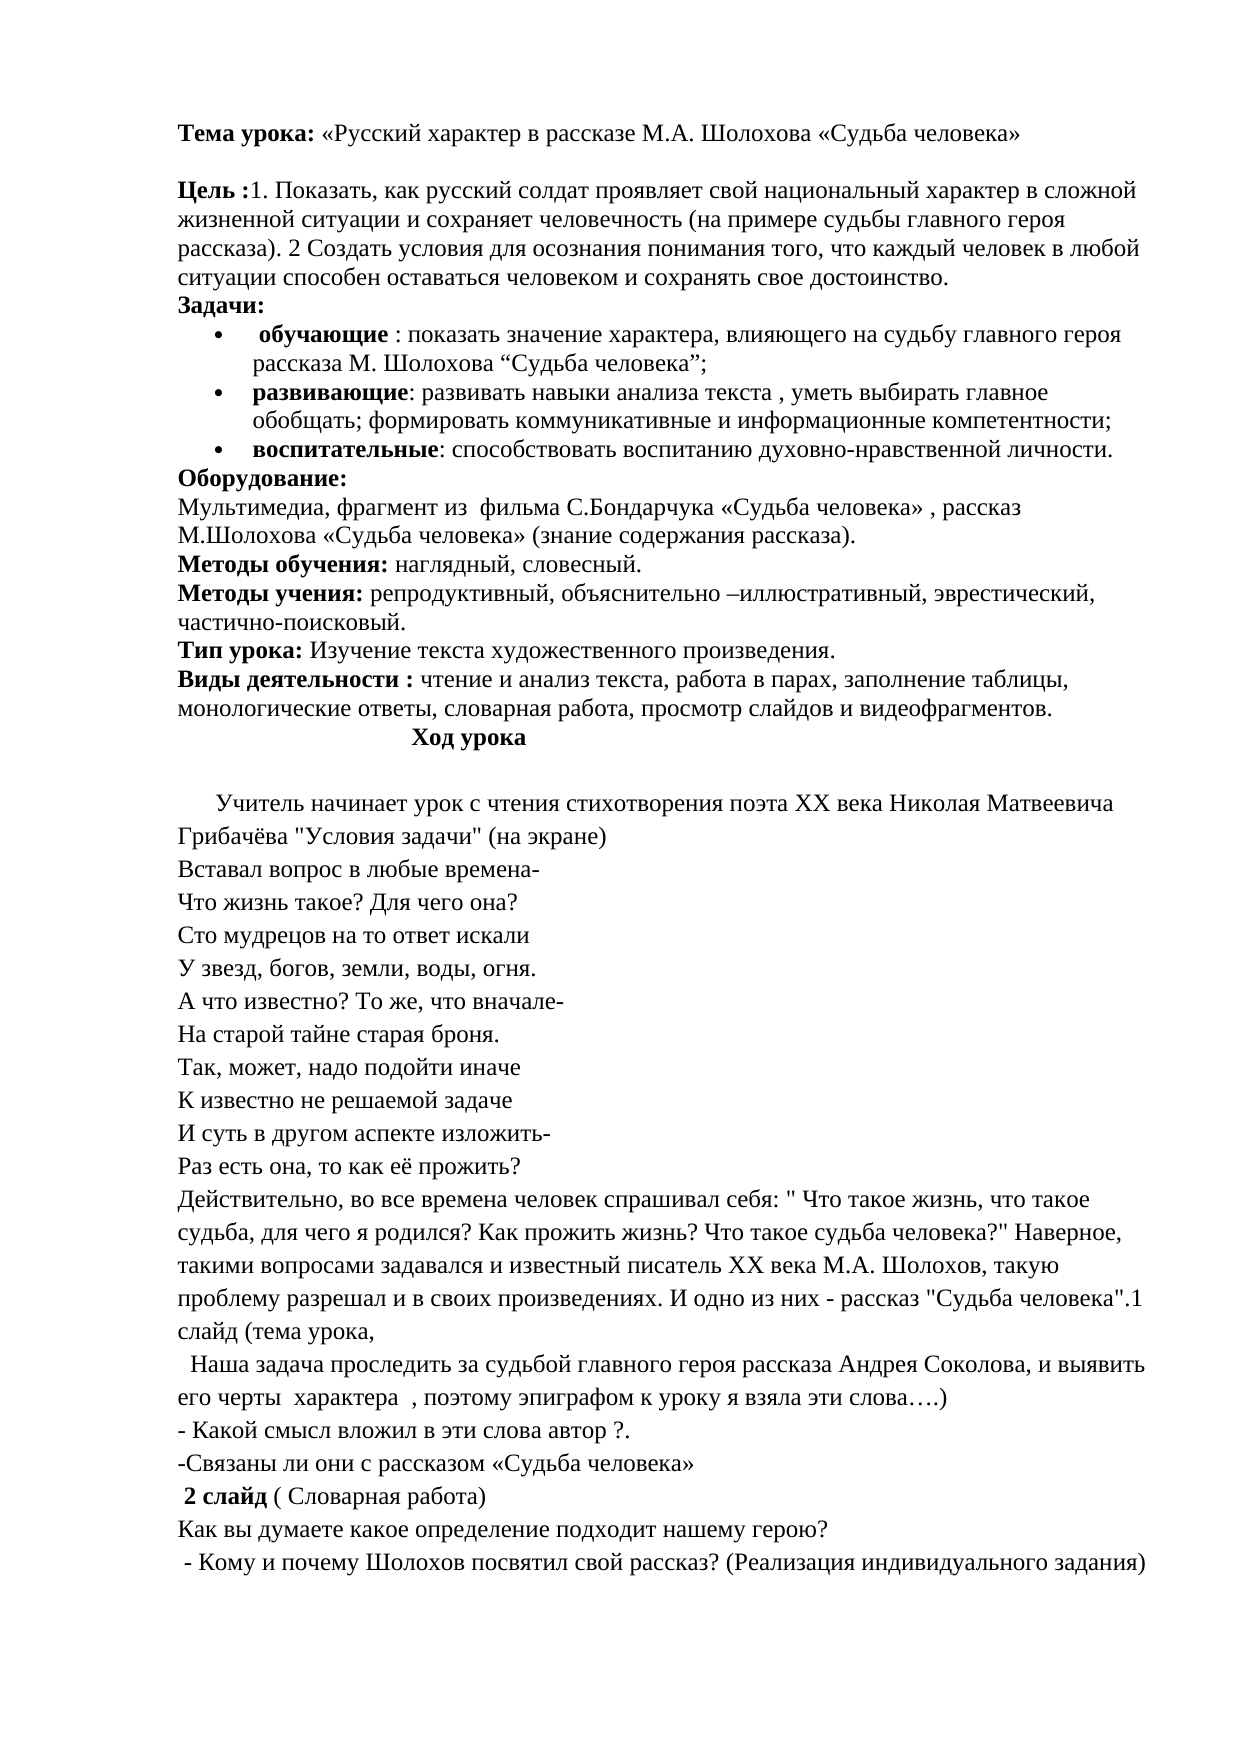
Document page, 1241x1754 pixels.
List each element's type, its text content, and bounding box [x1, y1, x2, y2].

text К известно не решаемой задаче [177, 1085, 1152, 1114]
text Ход урока [177, 722, 1152, 751]
text - Кому и почему Шолохов посвятил свой рассказ? (Реализация индивидуального задания) [177, 1547, 1152, 1576]
text Виды деятельности : чтение и анализ текста, работа в парах, заполнение таблицы, монологические ответы, словарная работа, просмотр слайдов и видеофрагментов. [177, 664, 1152, 722]
text -Связаны ли они с рассказом «Судьба человека» [177, 1448, 1152, 1477]
text Оборудование: [177, 463, 1152, 492]
text Что жизнь такое? Для чего она? [177, 887, 1152, 916]
text На старой тайне старая броня. [177, 1019, 1152, 1048]
text Как вы думаете какое определение подходит нашему герою? [177, 1514, 1152, 1543]
list воспитательные: способствовать воспитанию духовно-нравственной личности. [215, 434, 1152, 463]
text У звезд, богов, земли, воды, огня. [177, 953, 1152, 982]
text Тип урока: Изучение текста художественного произведения. [177, 636, 1152, 664]
list обучающие : показать значение характера, влияющего на судьбу главного героя рассказа М. Шолохова “Судьба человека”; [215, 319, 1152, 377]
text Сто мудрецов на то ответ искали [177, 920, 1152, 949]
text Учитель начинает урок с чтения стихотворения поэта ХХ века Николая Матвеевича Грибачёва "Условия задачи" (на экране) [177, 788, 1152, 850]
list развивающие: развивать навыки анализа текста , уметь выбирать главное обобщать; формировать коммуникативные и информационные компетентности; [215, 377, 1152, 434]
text Тема урока: «Русский характер в рассказе М.А. Шолохова «Судьба человека» [177, 118, 1152, 147]
text Цель :1. Показать, как русский солдат проявляет свой национальный характер в сложной жизненной ситуации и сохраняет человечность (на примере судьбы главного героя рассказа). 2 Создать условия для осознания понимания того, что каждый человек в любой ситуации способен оставаться человеком и сохранять свое достоинство. [177, 176, 1152, 291]
text Методы учения: репродуктивный, объяснительно –иллюстративный, эврестический, частично-поисковый. [177, 578, 1152, 636]
text А что известно? То же, что вначале- [177, 986, 1152, 1015]
text И суть в другом аспекте изложить- [177, 1118, 1152, 1147]
text 2 слайд ( Словарная работа) [177, 1481, 1152, 1510]
text - Какой смысл вложил в эти слова автор ?. [177, 1415, 1152, 1444]
text Вставал вопрос в любые времена- [177, 854, 1152, 883]
text Мультимедиа, фрагмент из фильма С.Бондарчука «Судьба человека» , рассказ М.Шолохова «Судьба человека» (знание содержания рассказа). [177, 492, 1152, 549]
text Так, может, надо подойти иначе [177, 1052, 1152, 1081]
text Методы обучения: наглядный, словесный. [177, 549, 1152, 578]
text Задачи: [177, 291, 1152, 319]
text Действительно, во все времена человек спрашивал себя: " Что такое жизнь, что такое судьба, для чего я родился? Как прожить жизнь? Что такое судьба человека?" Наверное, такими вопросами задавался и известный писатель ХХ века М.А. Шолохов, такую проблему разрешал и в своих произведениях. И одно из них - рассказ "Судьба человека".1 слайд (тема урока, [177, 1184, 1152, 1345]
text Раз есть она, то как её прожить? [177, 1151, 1152, 1180]
text Наша задача проследить за судьбой главного героя рассказа Андрея Соколова, и выявить его черты характера , поэтому эпиграфом к уроку я взяла эти слова….) [177, 1349, 1152, 1411]
